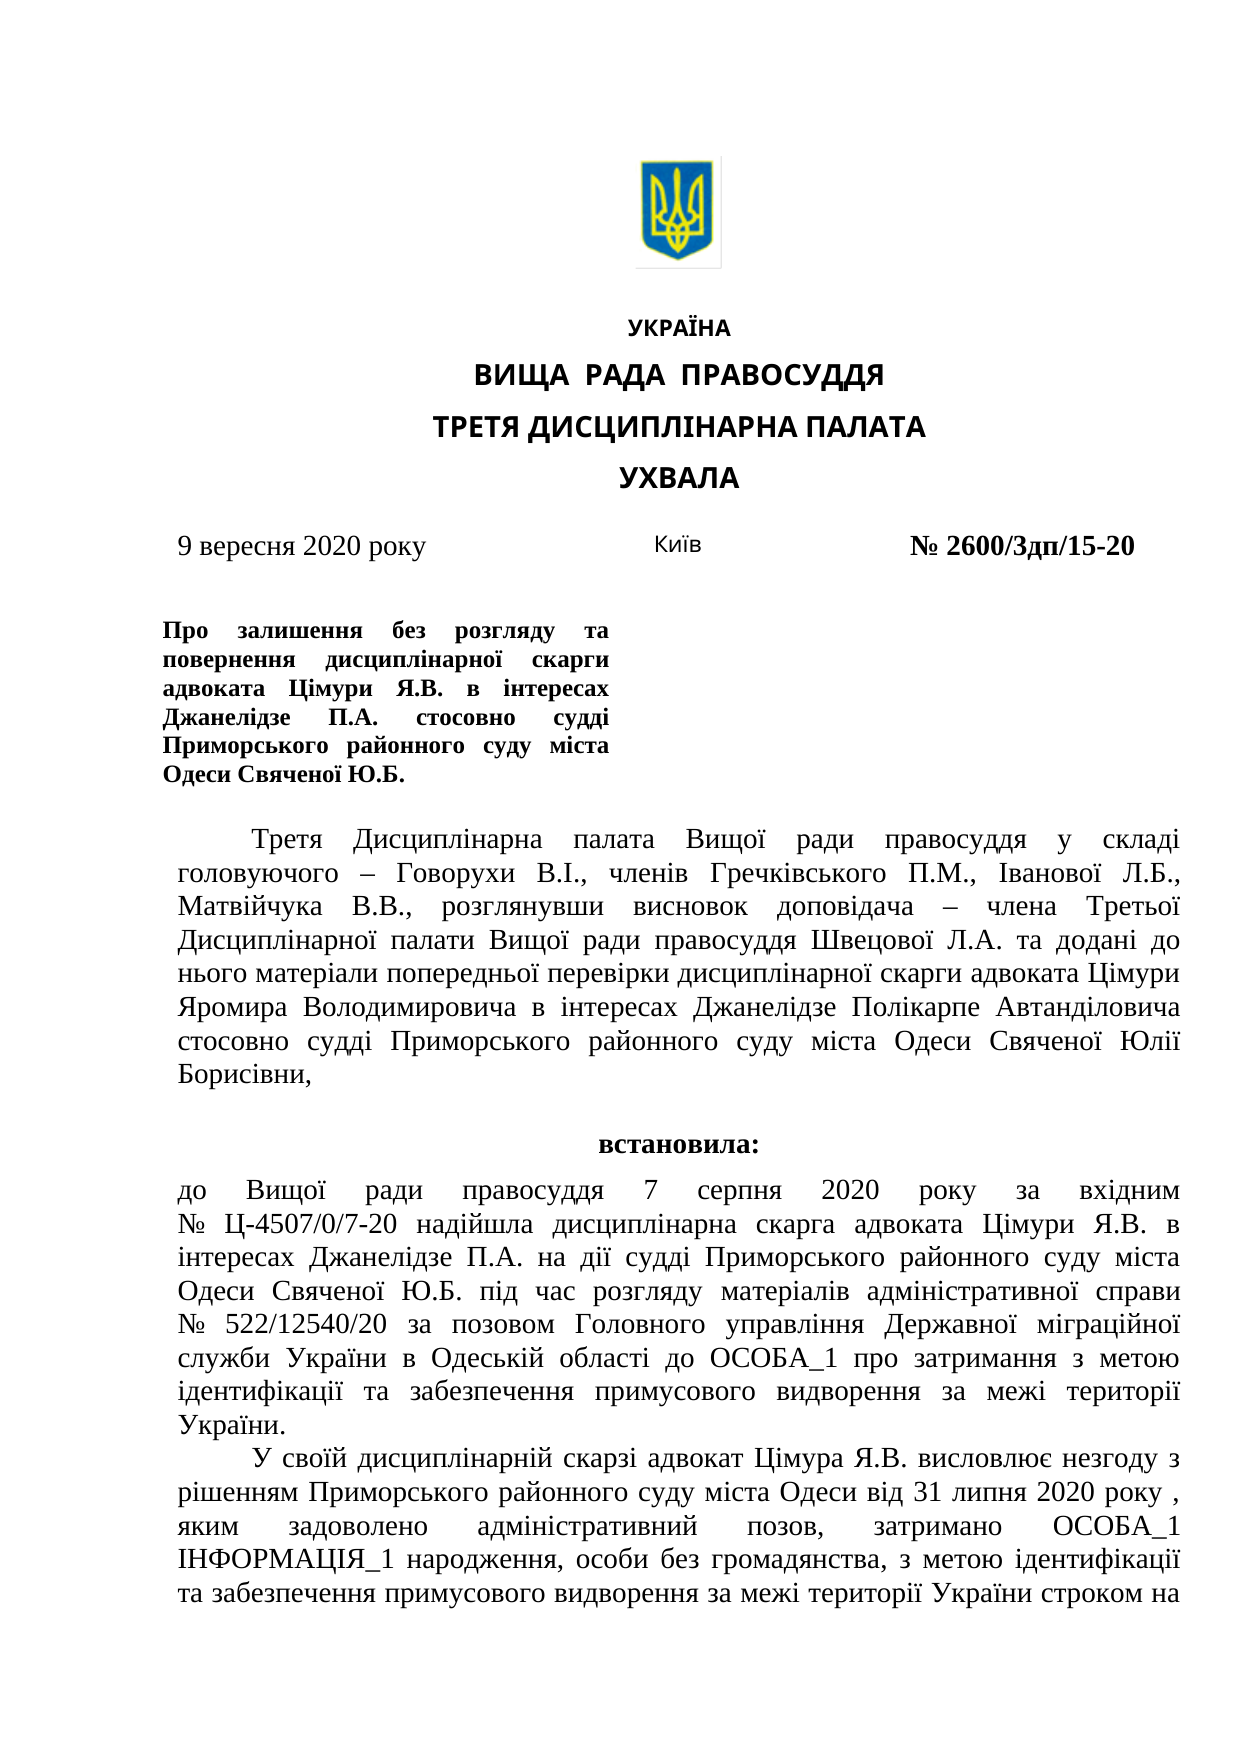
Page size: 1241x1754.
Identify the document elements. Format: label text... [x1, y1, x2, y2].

table_header № 2600/3дп/15-20 [834, 528, 1211, 587]
text УКРАЇНА [177, 312, 1181, 343]
picture [635, 156, 723, 270]
text ТРЕТЯ ДИСЦИПЛІНАРНА ПАЛАТА [177, 406, 1181, 446]
text встановила: [177, 1126, 1181, 1160]
table_cell Про залишення без розгляду та повернення дисциплінарної скарги адвоката Цімури Я.В. в інтересах Джанелідзе П.А. стосовно судді Приморського районного суду міста Одеси Свяченої Ю.Б. [151, 587, 681, 788]
text до Вищої ради правосуддя 7 серпня 2020 року за вхідним № Ц-4507/0/7-20 надійшла дисциплінарна скарга адвоката Цімури Я.В. в інтересах Джанелідзе П.А. на дії судді Приморського районного суду міста Одеси Свяченої Ю.Б. під час розгляду матеріалів адміністративної справи № 522/12540/20 за позовом Головного управління Державної міграційної служби України в Одеській області до ОСОБА_1 про затримання з метою ідентифікації та забезпечення примусового видворення за межі території України. [177, 1172, 1181, 1441]
list УХВАЛА [177, 458, 1181, 497]
table_header 9 вересня 2020 року [166, 528, 489, 587]
text ВИЩА РАДА ПРАВОСУДДЯ [177, 354, 1181, 394]
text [177, 1441, 1181, 1608]
text Третя Дисциплінарна палата Вищої ради правосуддя у складі головуючого – Говорухи В.І., членів Гречківського П.М., Іванової Л.Б., Матвійчука В.В., розглянувши висновок доповідача – члена Третьої Дисциплінарної палати Вищої ради правосуддя Швецової Л.А. та додані до нього матеріали попередньої перевірки дисциплінарної скарги адвоката Цімури Яромира Володимировича в інтересах Джанелідзе Полікарпе Автанділовича стосовно судді Приморського районного суду міста Одеси Свяченої Юлії Борисівни, [177, 821, 1181, 1090]
table_header Київ [489, 528, 833, 587]
